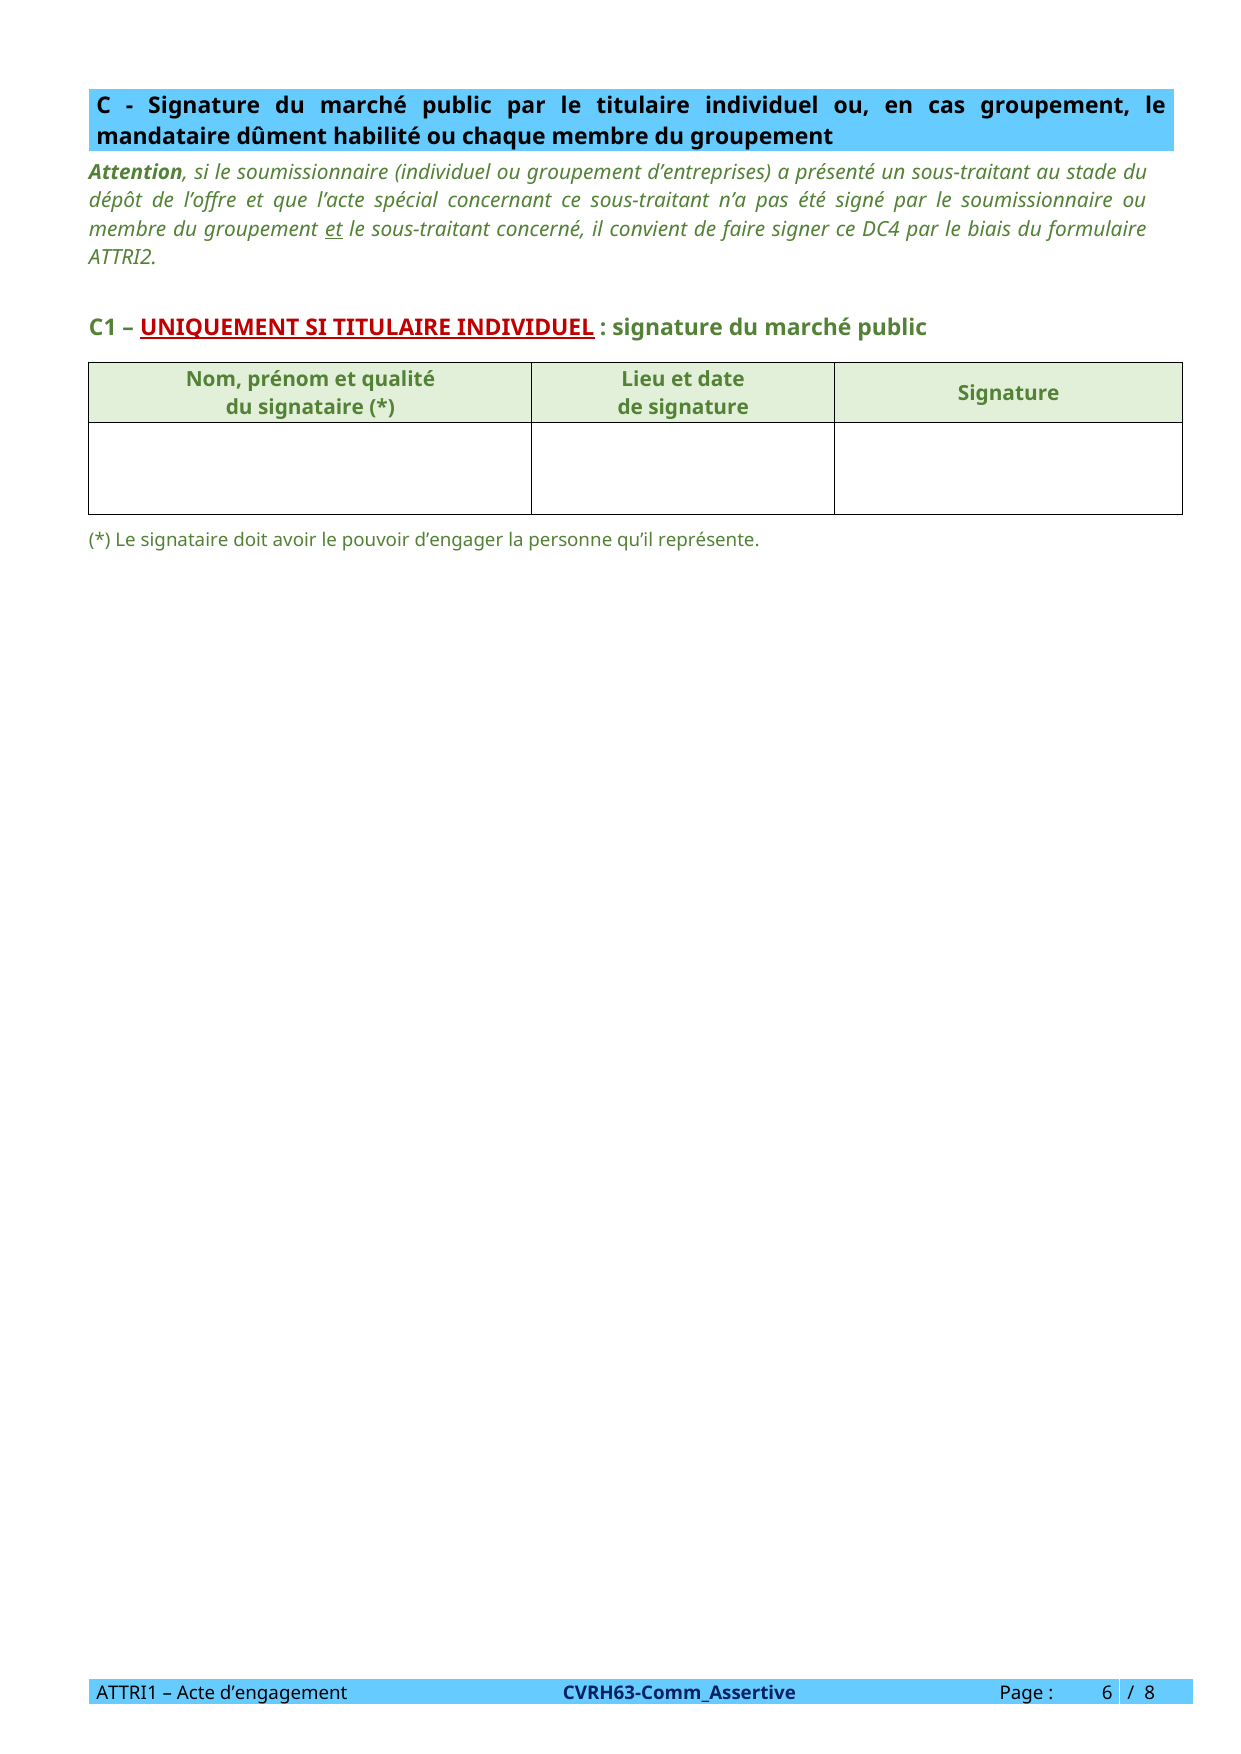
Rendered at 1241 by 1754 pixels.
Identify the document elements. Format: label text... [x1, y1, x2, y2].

table_cell [89, 423, 531, 513]
table_cell [532, 423, 834, 513]
table_header Signature [835, 363, 1182, 422]
table_header Lieu et date de signature [532, 363, 834, 422]
table_header Nom, prénom et qualité du signataire (*) [89, 363, 531, 422]
text (*) Le signataire doit avoir le pouvoir d’engager la personne qu’il représente. [89, 526, 1152, 551]
table_header C - Signature du marché public par le titulaire individuel ou, en cas groupement, le mandataire dûment habilité ou chaque membre du groupement [89, 89, 1174, 151]
text Attention, si le soumissionnaire (individuel ou groupement d’entreprises) a présenté un sous-traitant au stade du dépôt de l’offre et que l’acte spécial concernant ce sous-traitant n’a pas été signé par le soumissionnaire ou membre du groupement et le sous-traitant concerné, il convient de faire signer ce DC4 par le biais du formulaire ATTRI2. [89, 157, 1152, 271]
table_cell [835, 423, 1182, 513]
text C1 – UNIQUEMENT SI TITULAIRE INDIVIDUEL : signature du marché public [89, 310, 1152, 342]
